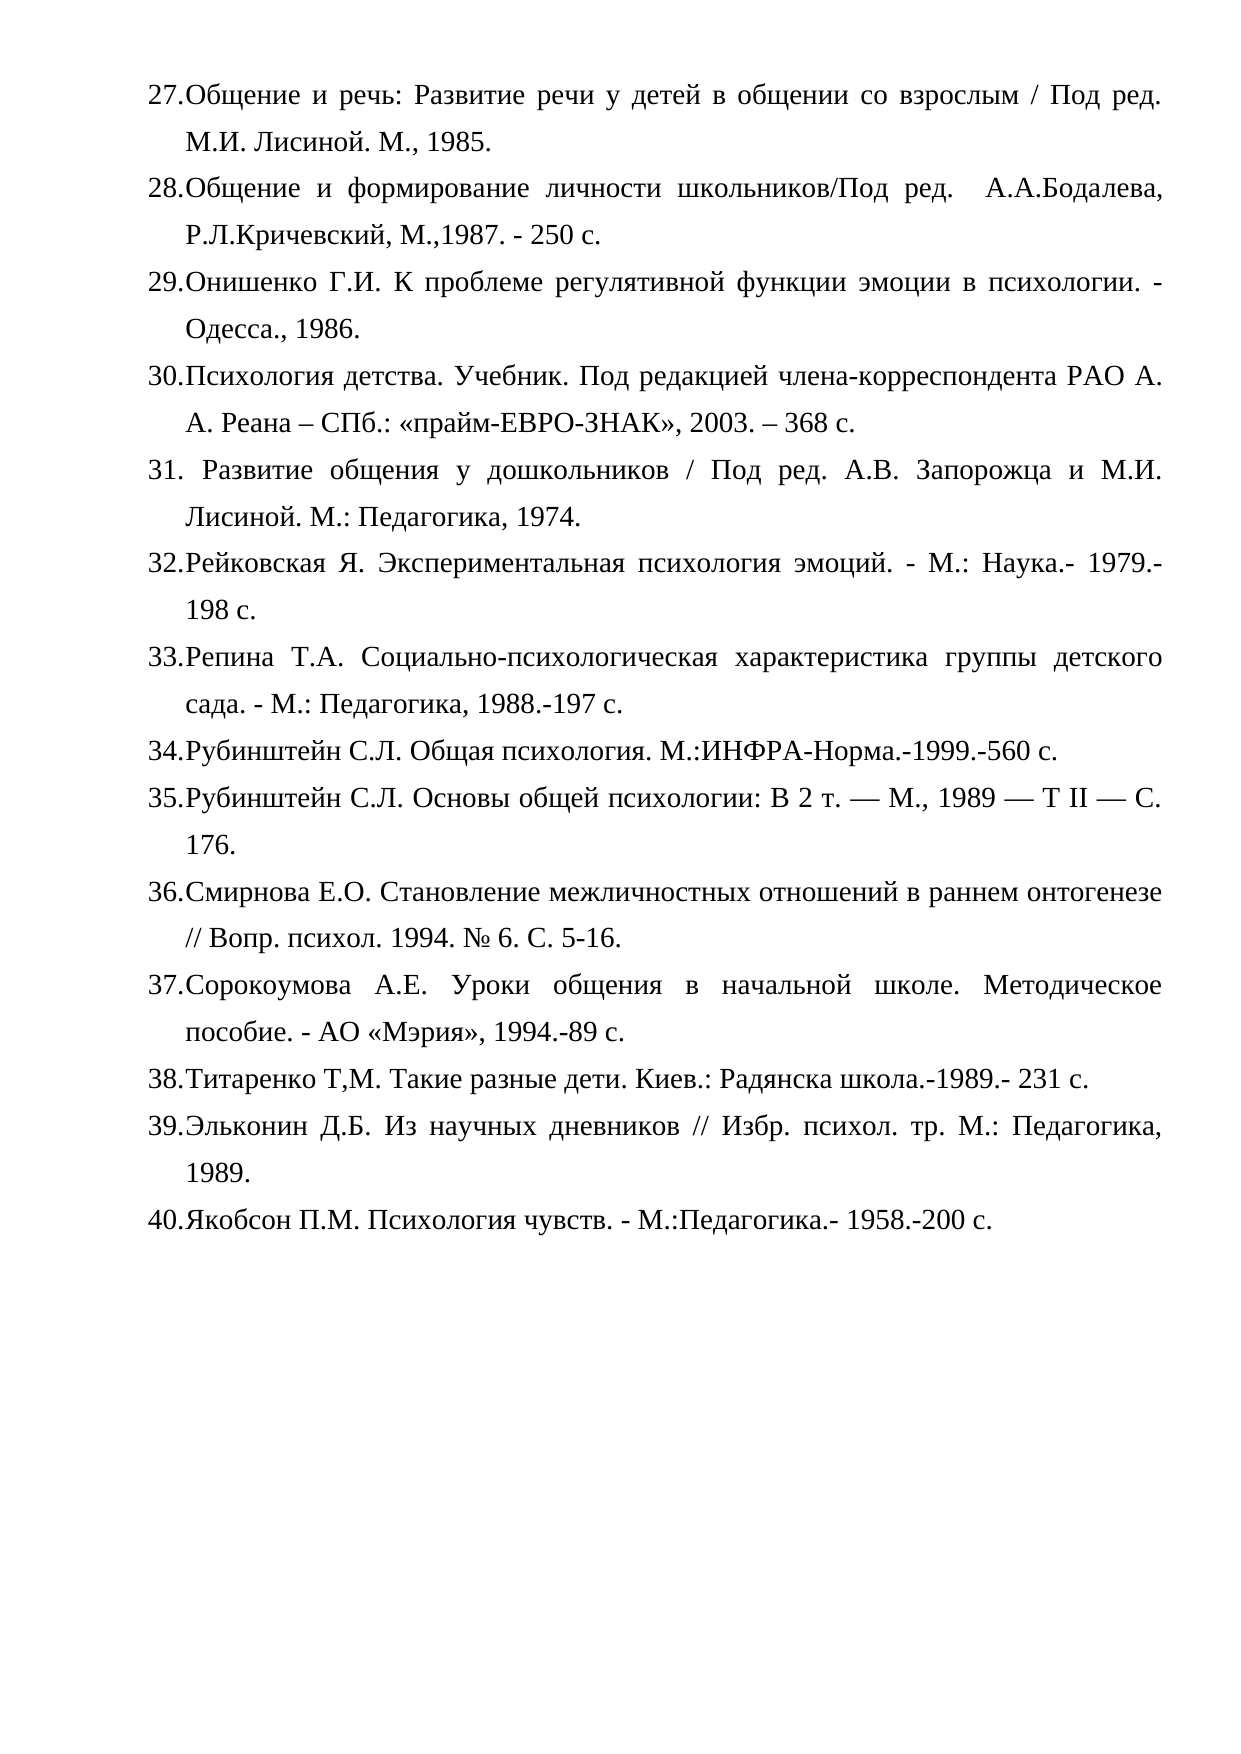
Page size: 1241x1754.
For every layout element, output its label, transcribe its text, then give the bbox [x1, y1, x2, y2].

list Якобсон П.М. Психология чувств. - М.:Педагогика.- 1958.-200 с. [148, 1202, 1163, 1235]
list Сорокоумова А.Е. Уроки общения в начальной школе. Методическое пособие. - АО «Мэрия», 1994.-89 с. [148, 967, 1163, 1048]
list Рубинштейн С.Л. Общая психология. М.:ИНФРА-Норма.-1999.-560 с. [148, 733, 1163, 767]
list Развитие общения у дошкольников / Под ред. А.В. Запорожца и М.И. Лисиной. М.: Педагогика, 1974. [148, 452, 1163, 532]
list Смирнова Е.О. Становление межличностных отношений в раннем онтогенезе // Вопр. психол. 1994. № 6. С. 5-16. [148, 874, 1163, 954]
list Общение и речь: Развитие речи у детей в общении со взрослым / Под ред. М.И. Лисиной. М., 1985. [148, 77, 1163, 157]
list Общение и формирование личности школьников/Под ред. А.А.Бодалева, Р.Л.Кричевский, М.,1987. - 250 с. [148, 171, 1163, 251]
list Рубинштейн С.Л. Основы общей психологии: В 2 т. — М., 1989 — Т II — С. 176. [148, 780, 1163, 860]
list Репина Т.А. Социально-психологическая характеристика группы детского сада. - М.: Педагогика, 1988.-197 с. [148, 639, 1163, 720]
list Эльконин Д.Б. Из научных дневников // Избр. психол. тр. М.: Педагогика, 1989. [148, 1108, 1163, 1188]
list Онишенко Г.И. К проблеме регулятивной функции эмоции в психологии. - Одесса., 1986. [148, 264, 1163, 345]
list Рейковская Я. Экспериментальная психология эмоций. - М.: Наука.- 1979.-198 с. [148, 546, 1163, 626]
list Психология детства. Учебник. Под редакцией члена-корреспондента РАО А. А. Реана – СПб.: «прайм-ЕВРО-ЗНАК», 2003. – 368 с. [148, 358, 1163, 438]
list Титаренко Т,М. Такие разные дети. Киев.: Радянска школа.-1989.- 231 с. [148, 1061, 1163, 1095]
